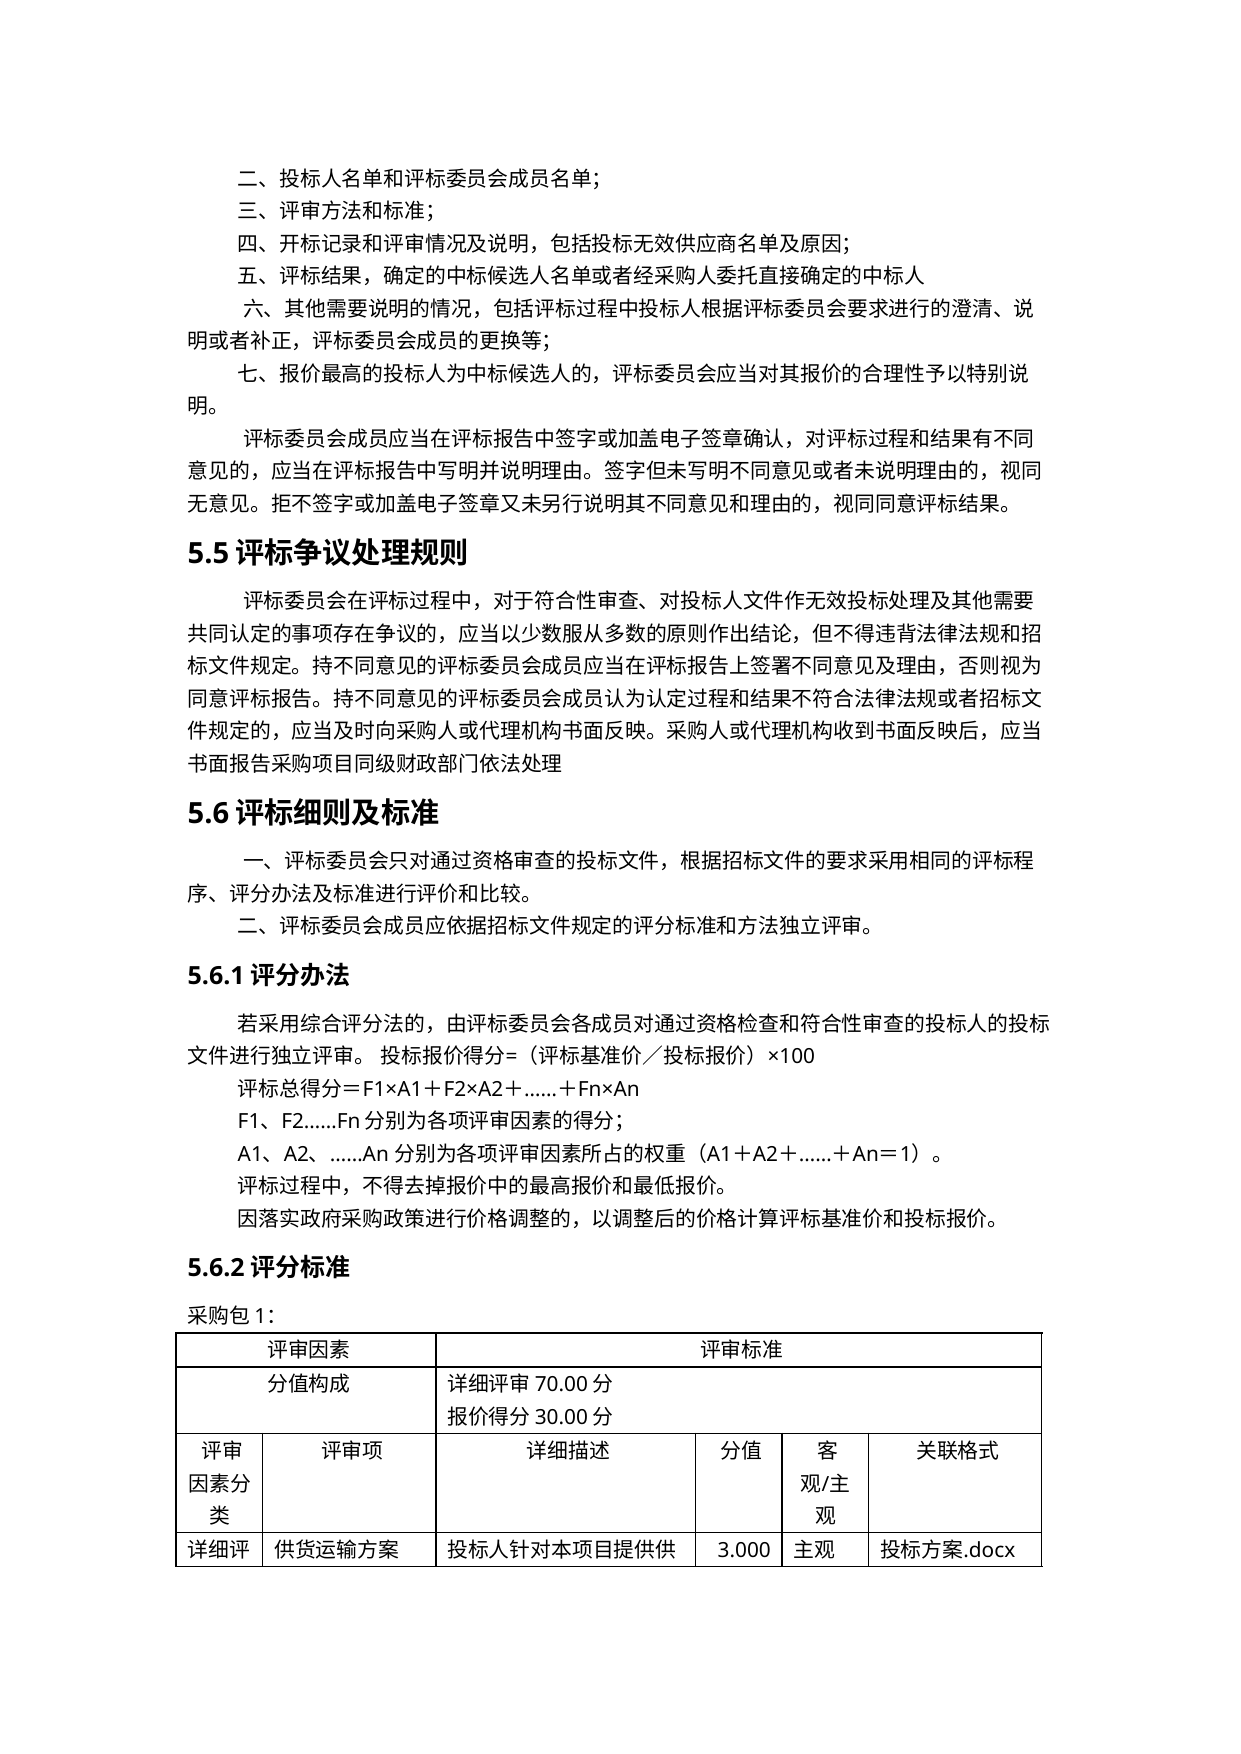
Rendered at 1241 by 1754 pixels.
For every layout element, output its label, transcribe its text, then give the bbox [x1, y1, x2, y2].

text 五、评标结果，确定的中标候选人名单或者经采购人委托直接确定的中标人 [187, 259, 1053, 292]
table_cell 投标方案.docx [869, 1533, 1041, 1566]
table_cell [437, 1533, 695, 1566]
table_cell 供货运输方案 [263, 1533, 435, 1566]
text A1、A2、……An 分别为各项评审因素所占的权重（A1＋A2＋……＋An＝1）。 [187, 1137, 1053, 1169]
table_cell 客观/主观 [783, 1434, 868, 1532]
text 二、评标委员会成员应依据招标文件规定的评分标准和方法独立评审。 [187, 909, 1053, 942]
text F1、F2……Fn分别为各项评审因素的得分； [187, 1104, 1053, 1137]
table_cell 详细评审 [177, 1533, 262, 1566]
text 评标过程中，不得去掉报价中的最高报价和最低报价。 [187, 1169, 1053, 1202]
text 评标总得分＝F1×A1＋F2×A2＋……＋Fn×An [187, 1072, 1053, 1104]
text 六、其他需要说明的情况，包括评标过程中投标人根据评标委员会要求进行的澄清、说明或者补正，评标委员会成员的更换等； [187, 292, 1053, 357]
table_header 评审因素 [177, 1334, 435, 1366]
table_cell 分值构成 [177, 1368, 435, 1433]
table_cell 详细评审70.00分 报价得分30.00分 [437, 1368, 1041, 1433]
text 采购包1： [187, 1299, 1053, 1332]
table_cell 主观 [783, 1533, 868, 1566]
text 二、投标人名单和评标委员会成员名单； [187, 162, 1053, 194]
text 5.5评标争议处理规则 [187, 519, 1053, 584]
text 七、报价最高的投标人为中标候选人的，评标委员会应当对其报价的合理性予以特别说明。 [187, 357, 1053, 422]
table_cell 评审项 [263, 1434, 435, 1532]
table_cell 评审因素分类 [177, 1434, 262, 1532]
table_header 评审标准 [437, 1334, 1041, 1366]
text 评标委员会在评标过程中，对于符合性审查、对投标人文件作无效投标处理及其他需要共同认定的事项存在争议的，应当以少数服从多数的原则作出结论，但不得违背法律法规和招标文件规定。持不同意见的评标委员会成员应当在评标报告上签署不同意见及理由，否则视为同意评标报告。持不同意见的评标委员会成员认为认定过程和结果不符合法律法规或者招标文件规定的，应当及时向采购人或代理机构书面反映。采购人或代理机构收到书面反映后，应当书面报告采购项目同级财政部门依法处理 [187, 584, 1053, 779]
text 5.6.2评分标准 [187, 1234, 1053, 1299]
text 评标委员会成员应当在评标报告中签字或加盖电子签章确认，对评标过程和结果有不同意见的，应当在评标报告中写明并说明理由。签字但未写明不同意见或者未说明理由的，视同无意见。拒不签字或加盖电子签章又未另行说明其不同意见和理由的，视同同意评标结果。 [187, 422, 1053, 519]
text 5.6.1评分办法 [187, 942, 1053, 1007]
table_cell 详细描述 [437, 1434, 695, 1532]
text 因落实政府采购政策进行价格调整的，以调整后的价格计算评标基准价和投标报价。 [187, 1202, 1053, 1234]
table_cell 分值 [696, 1434, 781, 1532]
table_cell 3.0000 [696, 1533, 781, 1566]
table_cell 关联格式 [869, 1434, 1041, 1532]
text 三、评审方法和标准； [187, 194, 1053, 227]
text 四、开标记录和评审情况及说明，包括投标无效供应商名单及原因； [187, 227, 1053, 259]
text 5.6评标细则及标准 [187, 779, 1053, 844]
text 一、评标委员会只对通过资格审查的投标文件，根据招标文件的要求采用相同的评标程序、评分办法及标准进行评价和比较。 [187, 844, 1053, 909]
text 若采用综合评分法的，由评标委员会各成员对通过资格检查和符合性审查的投标人的投标文件进行独立评审。 投标报价得分=（评标基准价／投标报价）×100 [187, 1007, 1053, 1072]
